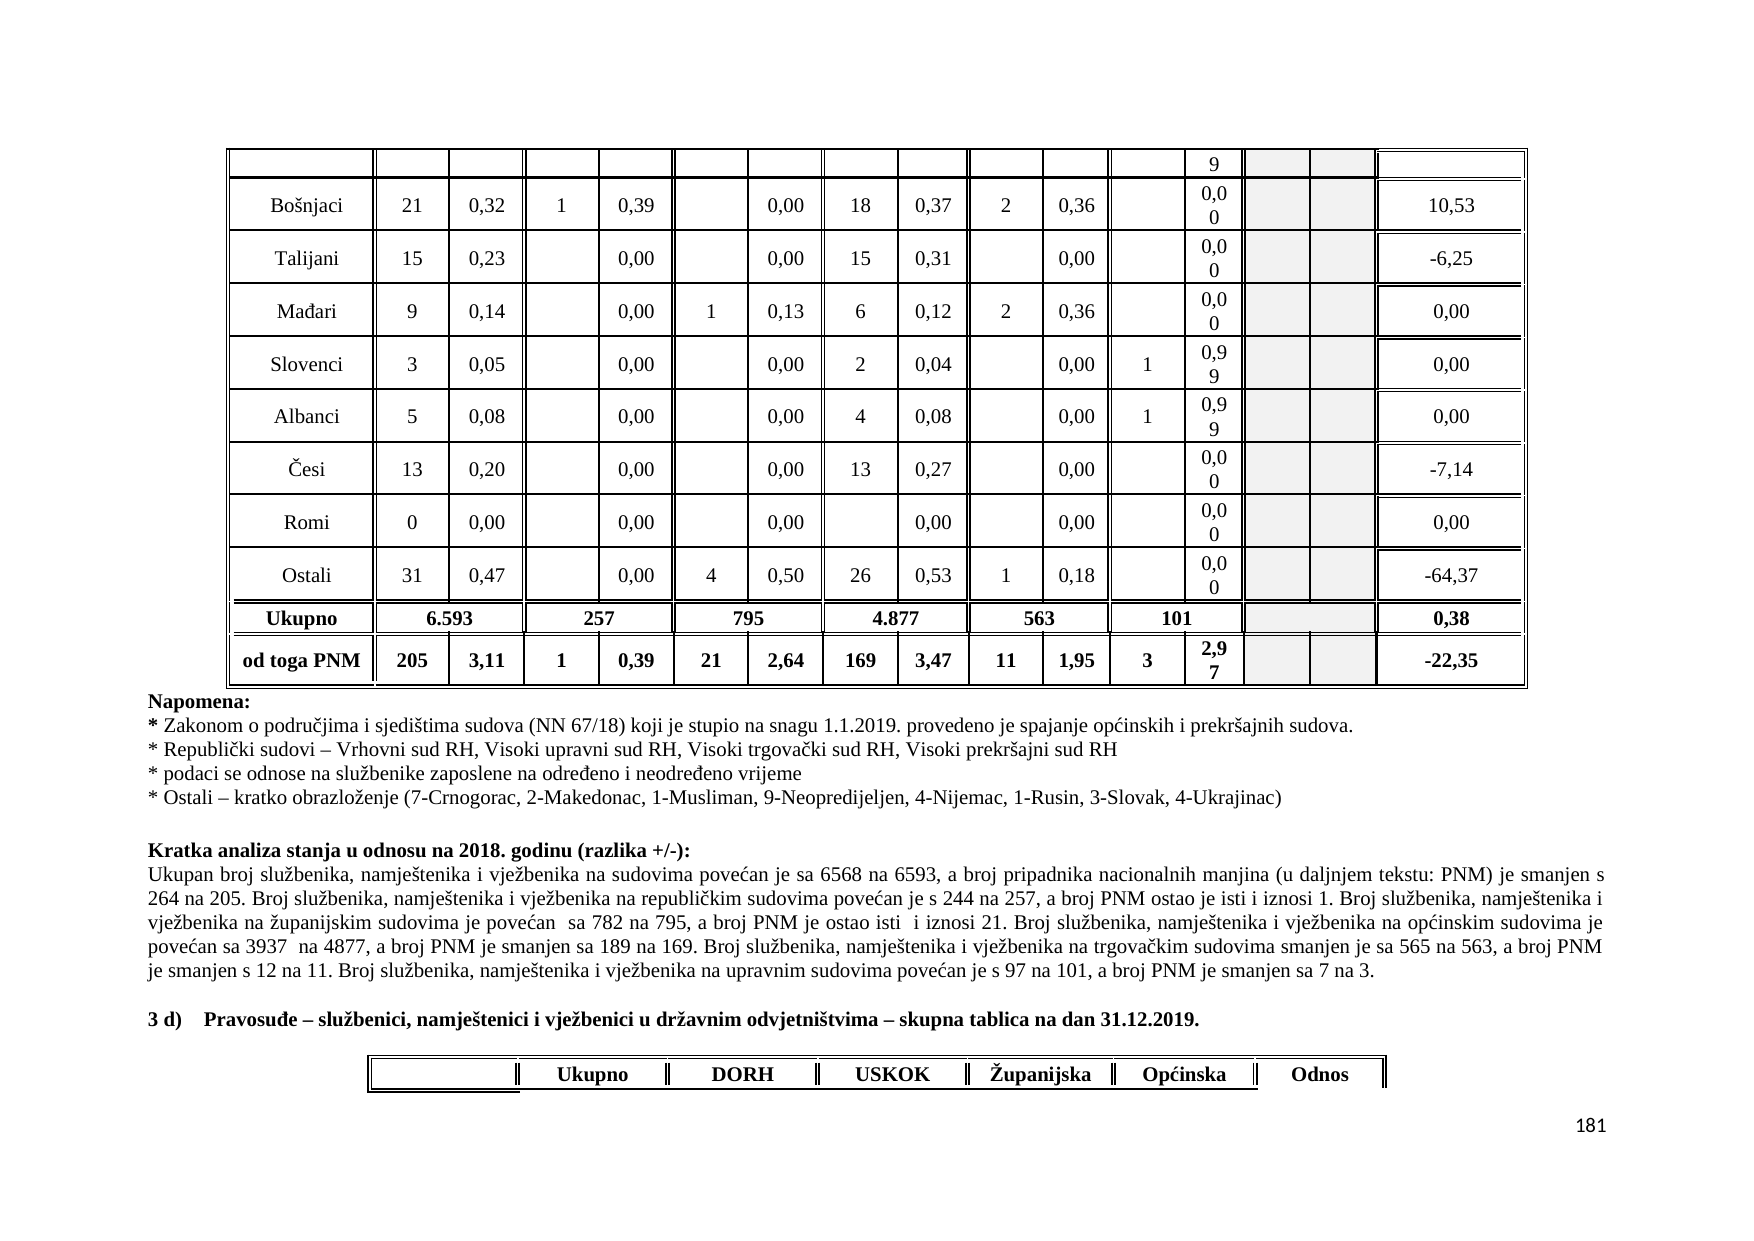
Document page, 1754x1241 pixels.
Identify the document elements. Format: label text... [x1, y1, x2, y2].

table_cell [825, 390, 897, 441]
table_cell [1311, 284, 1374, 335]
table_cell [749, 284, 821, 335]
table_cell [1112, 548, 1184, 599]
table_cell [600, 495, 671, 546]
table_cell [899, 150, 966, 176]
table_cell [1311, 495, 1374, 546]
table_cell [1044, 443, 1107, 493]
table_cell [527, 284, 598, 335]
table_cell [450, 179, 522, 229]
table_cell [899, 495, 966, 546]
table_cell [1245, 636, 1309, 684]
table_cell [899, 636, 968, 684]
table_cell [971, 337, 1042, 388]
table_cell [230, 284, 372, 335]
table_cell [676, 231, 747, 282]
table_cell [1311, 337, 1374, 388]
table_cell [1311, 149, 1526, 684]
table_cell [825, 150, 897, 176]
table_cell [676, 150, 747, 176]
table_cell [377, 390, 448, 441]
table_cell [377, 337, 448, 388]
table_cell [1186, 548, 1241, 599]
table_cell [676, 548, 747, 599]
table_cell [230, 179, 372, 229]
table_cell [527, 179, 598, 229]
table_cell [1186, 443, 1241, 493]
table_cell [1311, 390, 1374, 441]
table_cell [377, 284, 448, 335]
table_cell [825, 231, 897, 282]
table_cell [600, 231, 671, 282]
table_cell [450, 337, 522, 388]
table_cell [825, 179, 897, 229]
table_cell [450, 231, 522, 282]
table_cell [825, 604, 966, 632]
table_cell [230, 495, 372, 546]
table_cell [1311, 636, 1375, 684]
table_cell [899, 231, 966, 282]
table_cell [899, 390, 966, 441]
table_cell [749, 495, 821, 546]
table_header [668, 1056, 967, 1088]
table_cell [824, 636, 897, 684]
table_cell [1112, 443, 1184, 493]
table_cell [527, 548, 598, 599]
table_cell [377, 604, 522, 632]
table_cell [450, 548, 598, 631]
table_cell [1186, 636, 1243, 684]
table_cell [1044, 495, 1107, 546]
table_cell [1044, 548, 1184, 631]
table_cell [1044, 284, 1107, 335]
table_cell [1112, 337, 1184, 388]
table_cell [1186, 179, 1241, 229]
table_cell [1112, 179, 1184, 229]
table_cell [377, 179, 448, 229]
text Ukupan broj službenika, namještenika i vježbenika na sudovima povećan je sa 6568 na 6593, a broj pripadnika nacionalnih manjina (u daljnjem tekstu: PNM) je smanjen s 264 na 205. Broj službenika, namještenika i vježbenika na republičkim sudovima povećan je s 244 na 257, a broj PNM ostao je isti i iznosi 1. Broj službenika, namještenika i vježbenika na županijskim sudovima je povećan sa 782 na 795, a broj PNM je ostao isti i iznosi 21. Broj službenika, namještenika i vježbenika na općinskim sudovima je povećan sa 3937 na 4877, a broj PNM je smanjen sa 189 na 169. Broj službenika, namještenika i vježbenika na trgovačkim sudovima smanjen je sa 565 na 563, a broj PNM je smanjen s 12 na 11. Broj službenika, namještenika i vježbenika na upravnim sudovima povećan je s 97 na 101, a broj PNM je smanjen sa 7 na 3. [148, 862, 1606, 982]
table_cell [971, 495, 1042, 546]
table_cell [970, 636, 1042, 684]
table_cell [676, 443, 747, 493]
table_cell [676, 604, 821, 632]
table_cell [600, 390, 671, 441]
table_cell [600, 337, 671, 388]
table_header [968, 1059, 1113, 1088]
text 3 d) Pravosuđe – službenici, namještenici i vježbenici u državnim odvjetništvima – skupna tablica na dan 31.12.2019. [148, 1006, 1606, 1031]
text * podaci se odnose na službenike zaposlene na određeno i neodređeno vrijeme [148, 761, 1606, 785]
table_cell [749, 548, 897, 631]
text Napomena: [148, 689, 1606, 713]
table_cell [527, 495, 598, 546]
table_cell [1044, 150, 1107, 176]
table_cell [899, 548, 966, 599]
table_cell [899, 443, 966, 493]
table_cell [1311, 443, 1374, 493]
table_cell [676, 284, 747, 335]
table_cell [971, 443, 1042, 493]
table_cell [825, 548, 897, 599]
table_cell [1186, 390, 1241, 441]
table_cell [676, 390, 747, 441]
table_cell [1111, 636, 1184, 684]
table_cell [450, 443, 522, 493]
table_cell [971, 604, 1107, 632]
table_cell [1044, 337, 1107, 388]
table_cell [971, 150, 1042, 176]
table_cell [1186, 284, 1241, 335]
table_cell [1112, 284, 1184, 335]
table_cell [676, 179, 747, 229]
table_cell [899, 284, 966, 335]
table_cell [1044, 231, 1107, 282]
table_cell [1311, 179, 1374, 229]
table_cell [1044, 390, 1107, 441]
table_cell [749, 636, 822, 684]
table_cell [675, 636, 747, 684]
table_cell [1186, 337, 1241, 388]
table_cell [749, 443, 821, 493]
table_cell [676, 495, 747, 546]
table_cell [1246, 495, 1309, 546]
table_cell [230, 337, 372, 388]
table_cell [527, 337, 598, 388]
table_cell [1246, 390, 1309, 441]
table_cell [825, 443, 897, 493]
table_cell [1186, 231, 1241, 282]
text * Republički sudovi – Vrhovni sud RH, Visoki upravni sud RH, Visoki trgovački sud RH, Visoki prekršajni sud RH [148, 737, 1606, 761]
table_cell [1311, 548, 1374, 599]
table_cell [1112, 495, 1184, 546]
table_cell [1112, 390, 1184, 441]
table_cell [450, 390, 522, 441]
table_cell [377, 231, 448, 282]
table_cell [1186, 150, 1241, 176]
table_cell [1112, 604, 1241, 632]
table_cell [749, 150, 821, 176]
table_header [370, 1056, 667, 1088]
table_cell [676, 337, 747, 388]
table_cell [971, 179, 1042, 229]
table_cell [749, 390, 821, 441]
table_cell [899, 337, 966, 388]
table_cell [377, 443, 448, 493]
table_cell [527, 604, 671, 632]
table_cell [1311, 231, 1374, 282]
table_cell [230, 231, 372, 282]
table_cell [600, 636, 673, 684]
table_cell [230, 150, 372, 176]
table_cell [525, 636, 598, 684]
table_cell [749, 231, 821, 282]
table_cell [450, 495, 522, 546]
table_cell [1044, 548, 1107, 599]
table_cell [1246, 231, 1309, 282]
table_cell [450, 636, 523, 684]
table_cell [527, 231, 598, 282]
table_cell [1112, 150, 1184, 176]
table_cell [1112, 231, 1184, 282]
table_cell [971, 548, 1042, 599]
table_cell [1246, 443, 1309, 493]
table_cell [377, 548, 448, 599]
text * Zakonom o područjima i sjedištima sudova (NN 67/18) koji je stupio na snagu 1.1.2019. provedeno je spajanje općinskih i prekršajnih sudova. [148, 713, 1606, 737]
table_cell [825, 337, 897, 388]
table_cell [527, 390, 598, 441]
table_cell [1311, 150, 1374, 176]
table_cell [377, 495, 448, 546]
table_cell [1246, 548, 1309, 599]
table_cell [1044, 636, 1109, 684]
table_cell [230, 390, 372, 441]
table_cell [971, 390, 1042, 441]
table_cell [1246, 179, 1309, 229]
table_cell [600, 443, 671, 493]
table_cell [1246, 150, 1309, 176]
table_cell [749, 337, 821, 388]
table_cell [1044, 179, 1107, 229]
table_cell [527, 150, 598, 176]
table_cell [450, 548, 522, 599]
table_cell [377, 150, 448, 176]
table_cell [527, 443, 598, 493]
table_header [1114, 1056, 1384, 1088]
text * Ostali – kratko obrazloženje (7-Crnogorac, 2-Makedonac, 1-Musliman, 9-Neopredijeljen, 4-Nijemac, 1-Rusin, 3-Slovak, 4-Ukrajinac) [148, 785, 1606, 809]
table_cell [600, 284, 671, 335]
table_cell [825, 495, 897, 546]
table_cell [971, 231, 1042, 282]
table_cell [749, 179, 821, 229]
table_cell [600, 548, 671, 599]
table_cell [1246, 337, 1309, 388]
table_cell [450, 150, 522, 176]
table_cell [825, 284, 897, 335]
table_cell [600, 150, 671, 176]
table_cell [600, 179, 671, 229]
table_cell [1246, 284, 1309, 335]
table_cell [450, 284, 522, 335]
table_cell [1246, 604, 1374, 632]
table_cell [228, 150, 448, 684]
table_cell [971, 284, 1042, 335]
text Kratka analiza stanja u odnosu na 2018. godinu (razlika +/-): [148, 838, 1606, 862]
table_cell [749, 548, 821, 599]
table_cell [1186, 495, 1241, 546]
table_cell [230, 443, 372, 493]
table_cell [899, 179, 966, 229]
